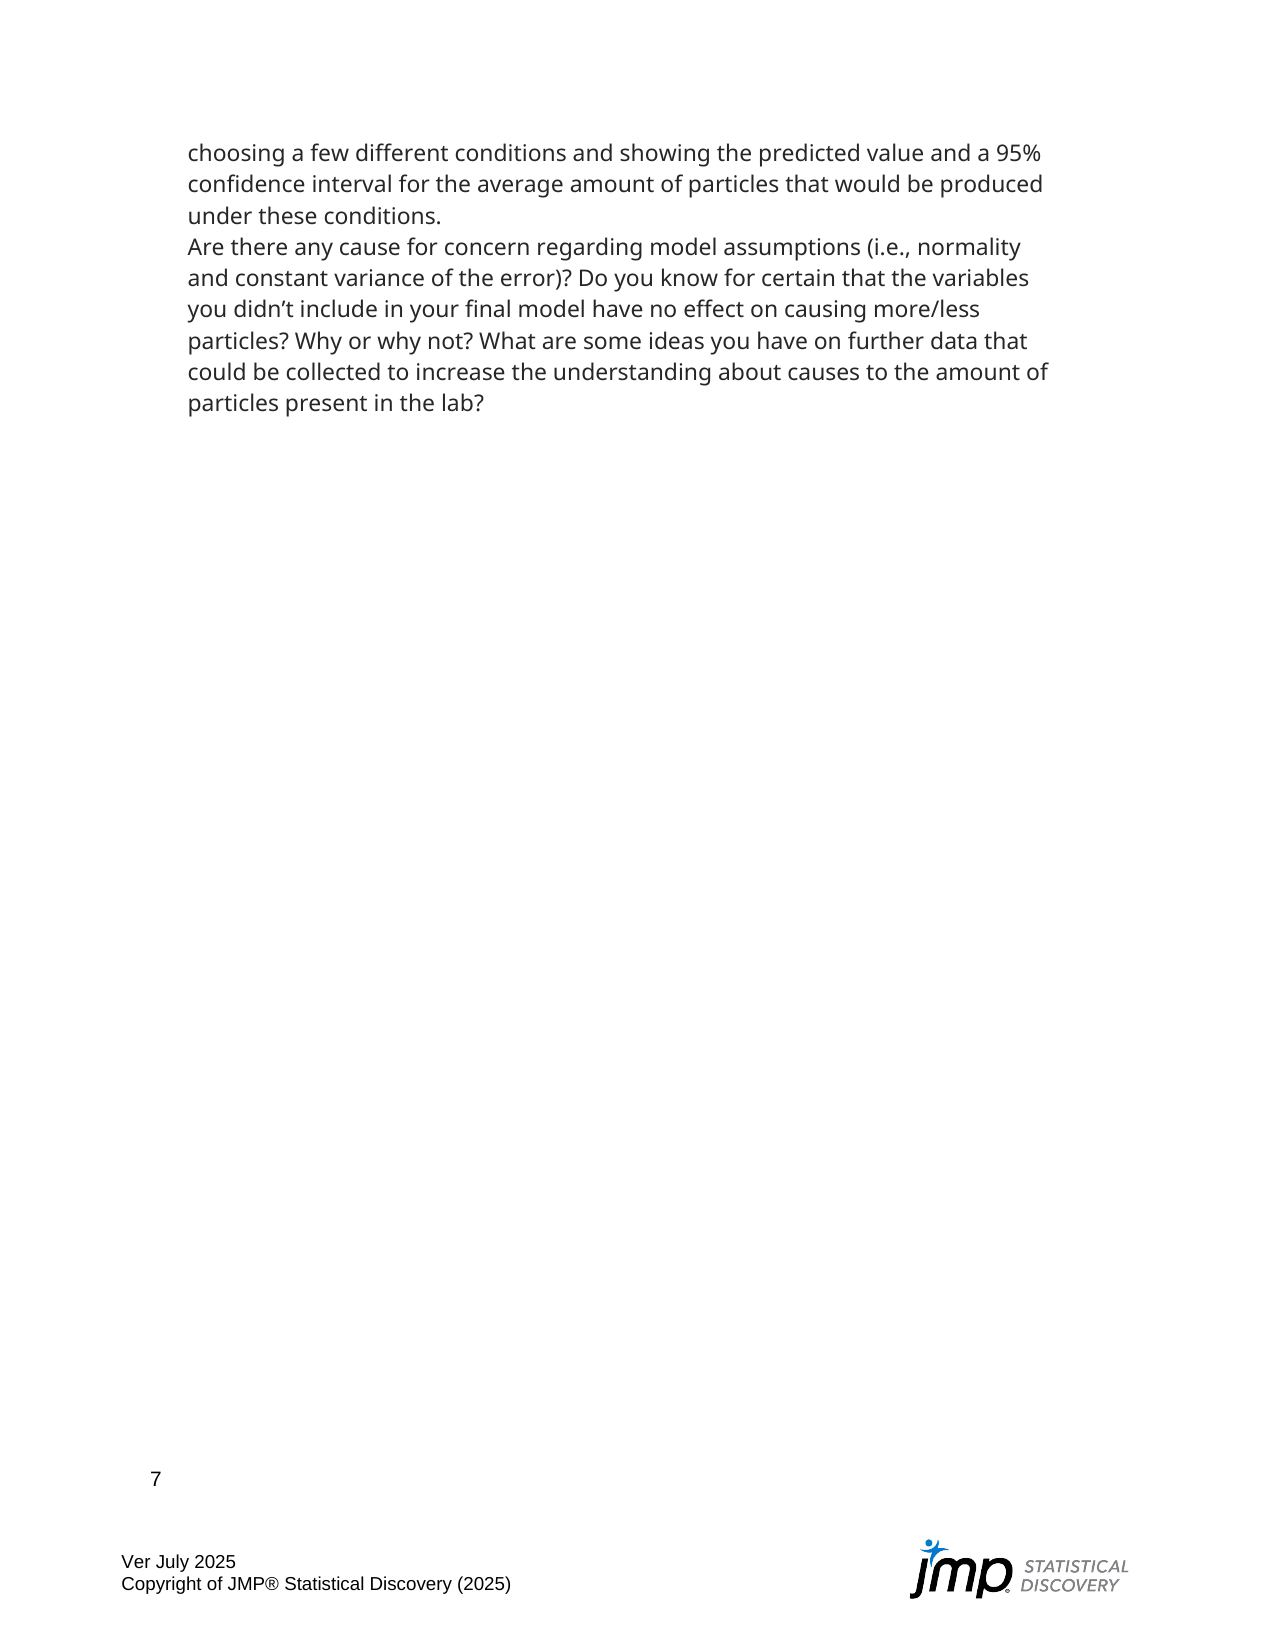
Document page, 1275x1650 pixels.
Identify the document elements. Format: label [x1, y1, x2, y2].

list [150, 137, 1050, 418]
picture [909, 1539, 1129, 1599]
